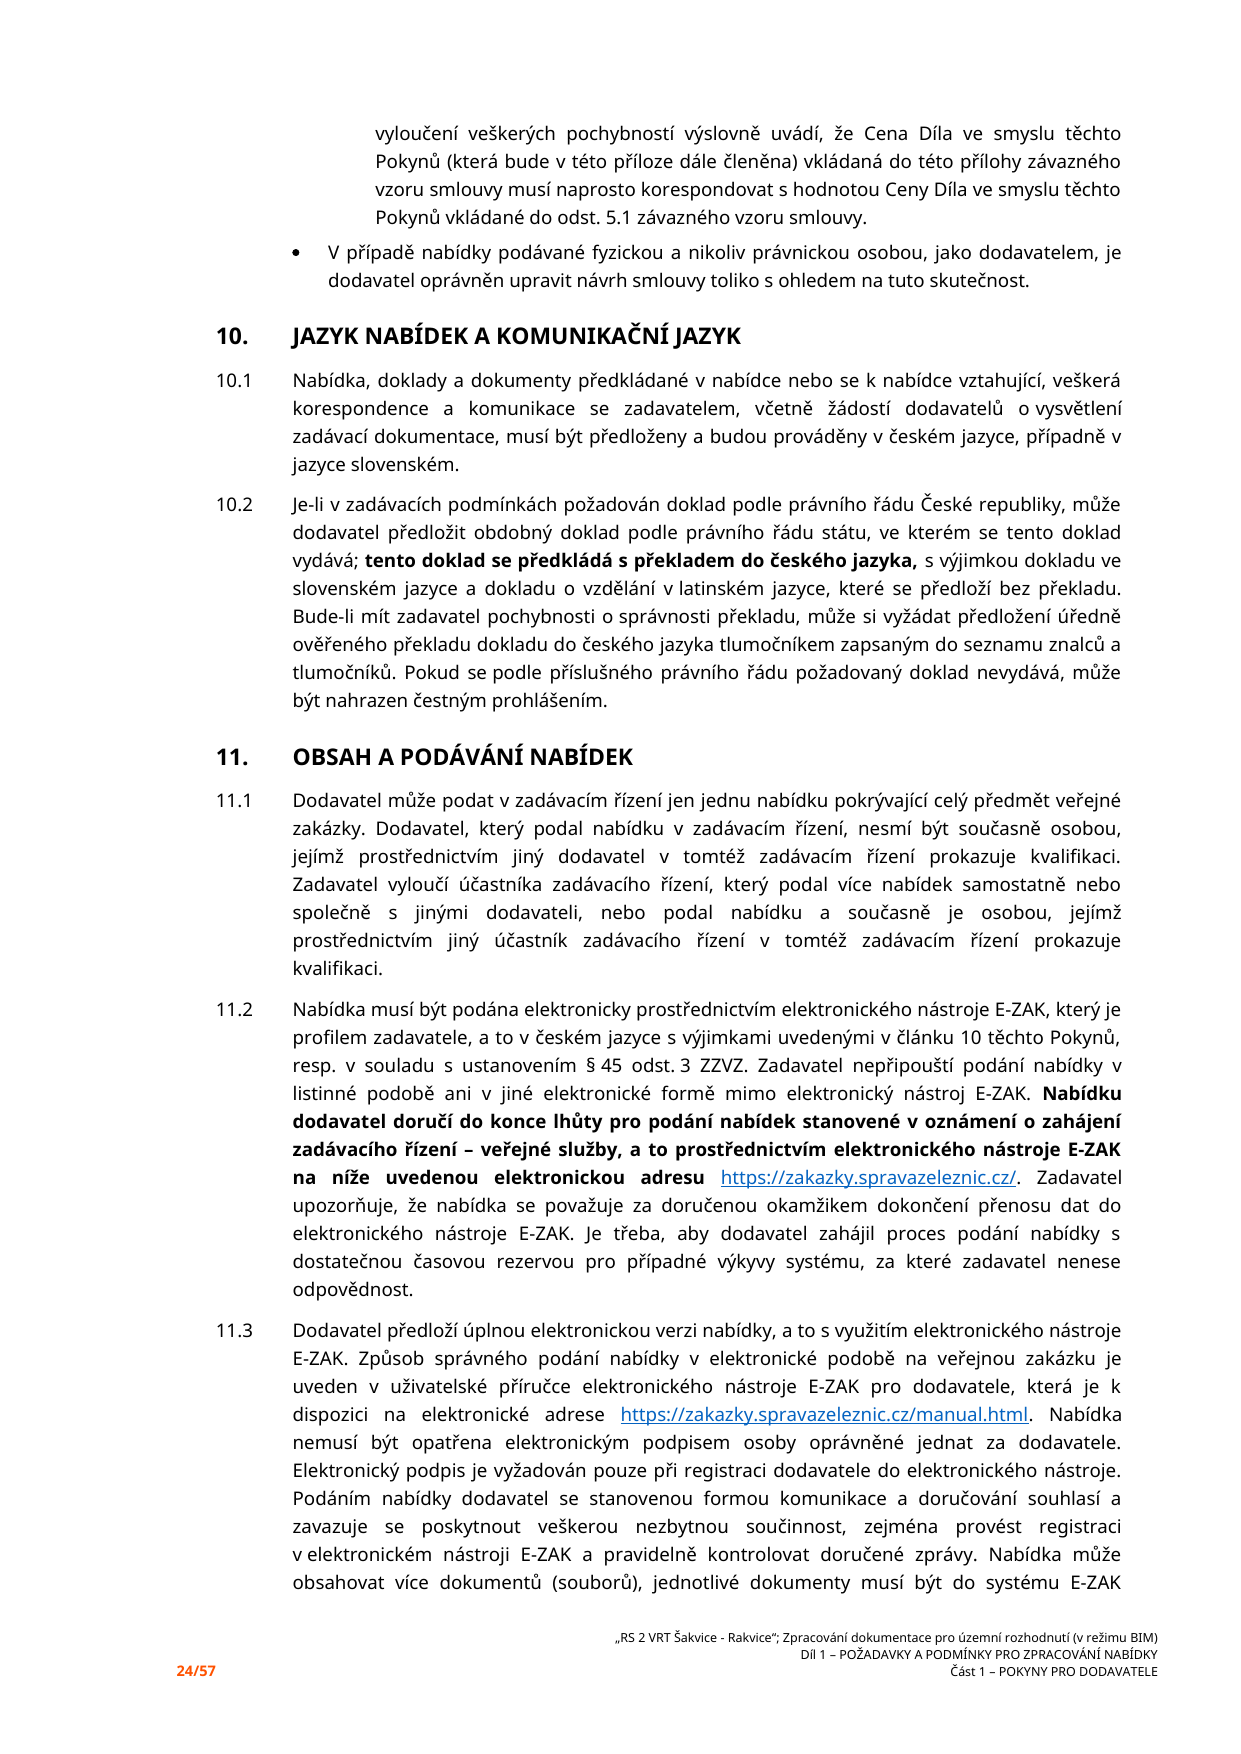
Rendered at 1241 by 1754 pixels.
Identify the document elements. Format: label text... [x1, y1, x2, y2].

text JAZYK NABÍDEK A KOMUNIKAČNÍ JAZYK [216, 320, 1122, 351]
text Je-li v zadávacích podmínkách požadován doklad podle právního řádu České republiky, může dodavatel předložit obdobný doklad podle právního řádu státu, ve kterém se tento doklad vydává; tento doklad se předkládá s překladem do českého jazyka, s výjimkou dokladu ve slovenském jazyce a dokladu o vzdělání v latinském jazyce, které se předloží bez překladu. Bude-li mít zadavatel pochybnosti o správnosti překladu, může si vyžádat předložení úředně ověřeného překladu dokladu do českého jazyka tlumočníkem zapsaným do seznamu znalců a tlumočníků. Pokud se podle příslušného právního řádu požadovaný doklad nevydává, může být nahrazen čestným prohlášením. [216, 491, 1122, 713]
text V případě nabídky podávané fyzickou a nikoliv právnickou osobou, jako dodavatelem, je dodavatel oprávněn upravit návrh smlouvy toliko s ohledem na tuto skutečnost. [292, 239, 1122, 292]
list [375, 121, 1122, 230]
text OBSAH a PODÁVÁNÍ NABÍDEK [216, 741, 1122, 772]
text Dodavatel může podat v zadávacím řízení jen jednu nabídku pokrývající celý předmět veřejné zakázky. Dodavatel, který podal nabídku v zadávacím řízení, nesmí být současně osobou, jejímž prostřednictvím jiný dodavatel v tomtéž zadávacím řízení prokazuje kvalifikaci. Zadavatel vyloučí účastníka zadávacího řízení, který podal více nabídek samostatně nebo společně s jinými dodavateli, nebo podal nabídku a současně je osobou, jejímž prostřednictvím jiný účastník zadávacího řízení v tomtéž zadávacím řízení prokazuje kvalifikaci. [216, 787, 1122, 981]
text Nabídka, doklady a dokumenty předkládané v nabídce nebo se k nabídce vztahující, veškerá korespondence a komunikace se zadavatelem, včetně žádostí dodavatelů o vysvětlení zadávací dokumentace, musí být předloženy a budou prováděny v českém jazyce, případně v jazyce slovenském. [216, 367, 1122, 476]
text Nabídka musí být podána elektronicky prostřednictvím elektronického nástroje E-ZAK, který je profilem zadavatele, a to v českém jazyce s výjimkami uvedenými v článku 10 těchto Pokynů, resp. v souladu s ustanovením § 45 odst. 3 ZZVZ. Zadavatel nepřipouští podání nabídky v listinné podobě ani v jiné elektronické formě mimo elektronický nástroj E-ZAK. Nabídku dodavatel doručí do konce lhůty pro podání nabídek stanovené v oznámení o zahájení zadávacího řízení – veřejné služby, a to prostřednictvím elektronického nástroje E-ZAK na níže uvedenou elektronickou adresu https://zakazky.spravazeleznic.cz/. Zadavatel upozorňuje, že nabídka se považuje za doručenou okamžikem dokončení přenosu dat do elektronického nástroje E-ZAK. Je třeba, aby dodavatel zahájil proces podání nabídky s dostatečnou časovou rezervou pro případné výkyvy systému, za které zadavatel nenese odpovědnost. [216, 996, 1122, 1302]
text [216, 1317, 1122, 1594]
